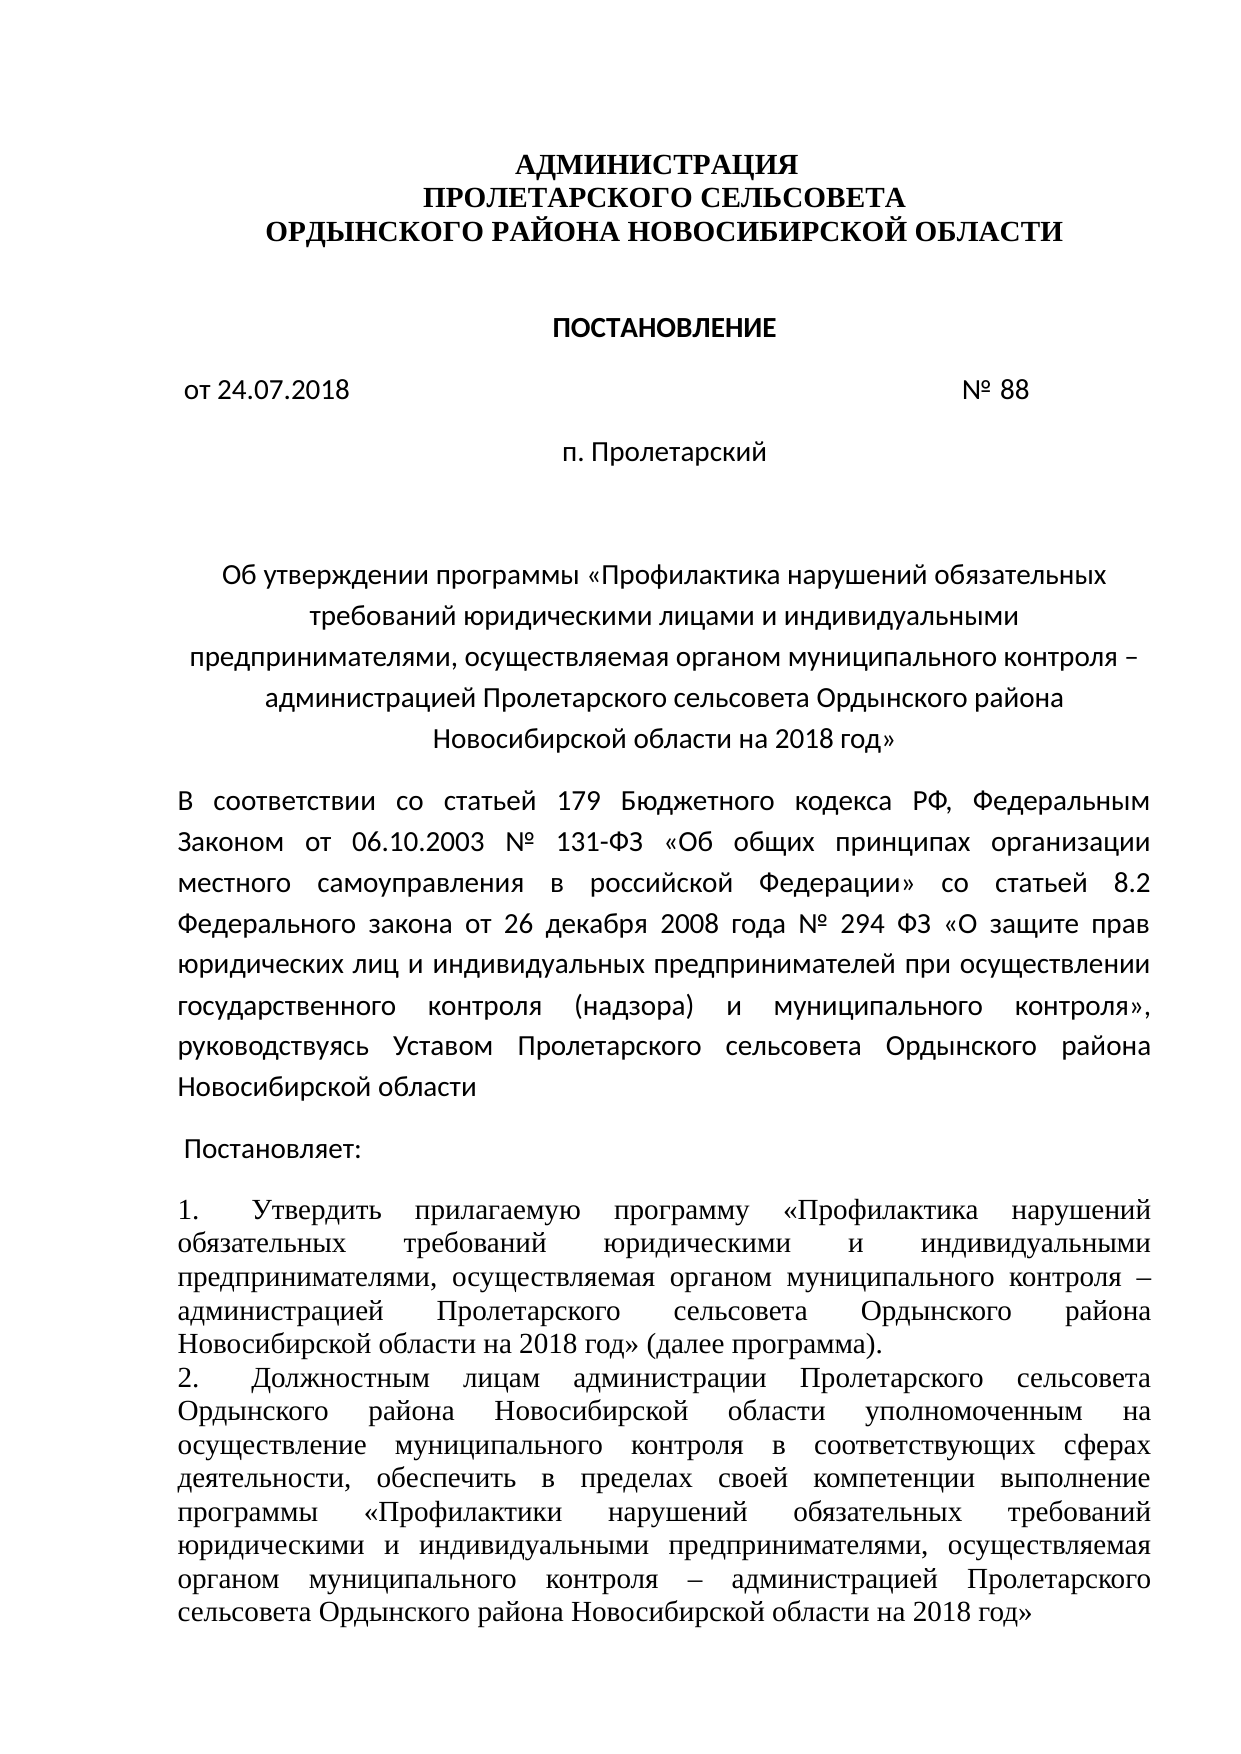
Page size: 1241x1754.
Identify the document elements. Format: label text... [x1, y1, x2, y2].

text от 24.07.2018 № 88 [177, 371, 1152, 407]
text п. Пролетарский [177, 433, 1152, 468]
text Об утверждении программы «Профилактика нарушений обязательных требований юридическими лицами и индивидуальными предпринимателями, осуществляемая органом муниципального контроля – администрацией Пролетарского сельсовета Ордынского района Новосибирской области на 2018 год» [177, 556, 1152, 756]
text Постановляет: [177, 1130, 1152, 1166]
list Утвердить прилагаемую программу «Профилактика нарушений обязательных требований юридическими и индивидуальными предпринимателями, осуществляемая органом муниципального контроля – администрацией Пролетарского сельсовета Ордынского района Новосибирской области на 2018 год» (далее программа). [177, 1192, 1152, 1360]
subtitle АДМИНИСТРАЦИЯ [177, 147, 1152, 180]
list Должностным лицам администрации Пролетарского сельсовета Ордынского района Новосибирской области уполномоченным на осуществление муниципального контроля в соответствующих сферах деятельности, обеспечить в пределах своей компетенции выполнение программы «Профилактики нарушений обязательных требований юридическими и индивидуальными предпринимателями, осуществляемая органом муниципального контроля – администрацией Пролетарского сельсовета Ордынского района Новосибирской области на 2018 год» [177, 1360, 1152, 1628]
text ПОСТАНОВЛЕНИЕ [177, 309, 1152, 345]
subtitle ОРДЫНСКОГО РАЙОНА НОВОСИБИРСКОЙ ОБЛАСТИ [177, 214, 1152, 247]
subtitle ПРОЛЕТАРСКОГО СЕЛЬСОВЕТА [177, 180, 1152, 214]
text В соответствии со статьей 179 Бюджетного кодекса РФ, Федеральным Законом от 06.10.2003 № 131-ФЗ «Об общих принципах организации местного самоуправления в российской Федерации» со статьей 8.2 Федерального закона от 26 декабря 2008 года № 294 ФЗ «О защите прав юридических лиц и индивидуальных предпринимателей при осуществлении государственного контроля (надзора) и муниципального контроля», руководствуясь Уставом Пролетарского сельсовета Ордынского района Новосибирской области [177, 782, 1152, 1104]
